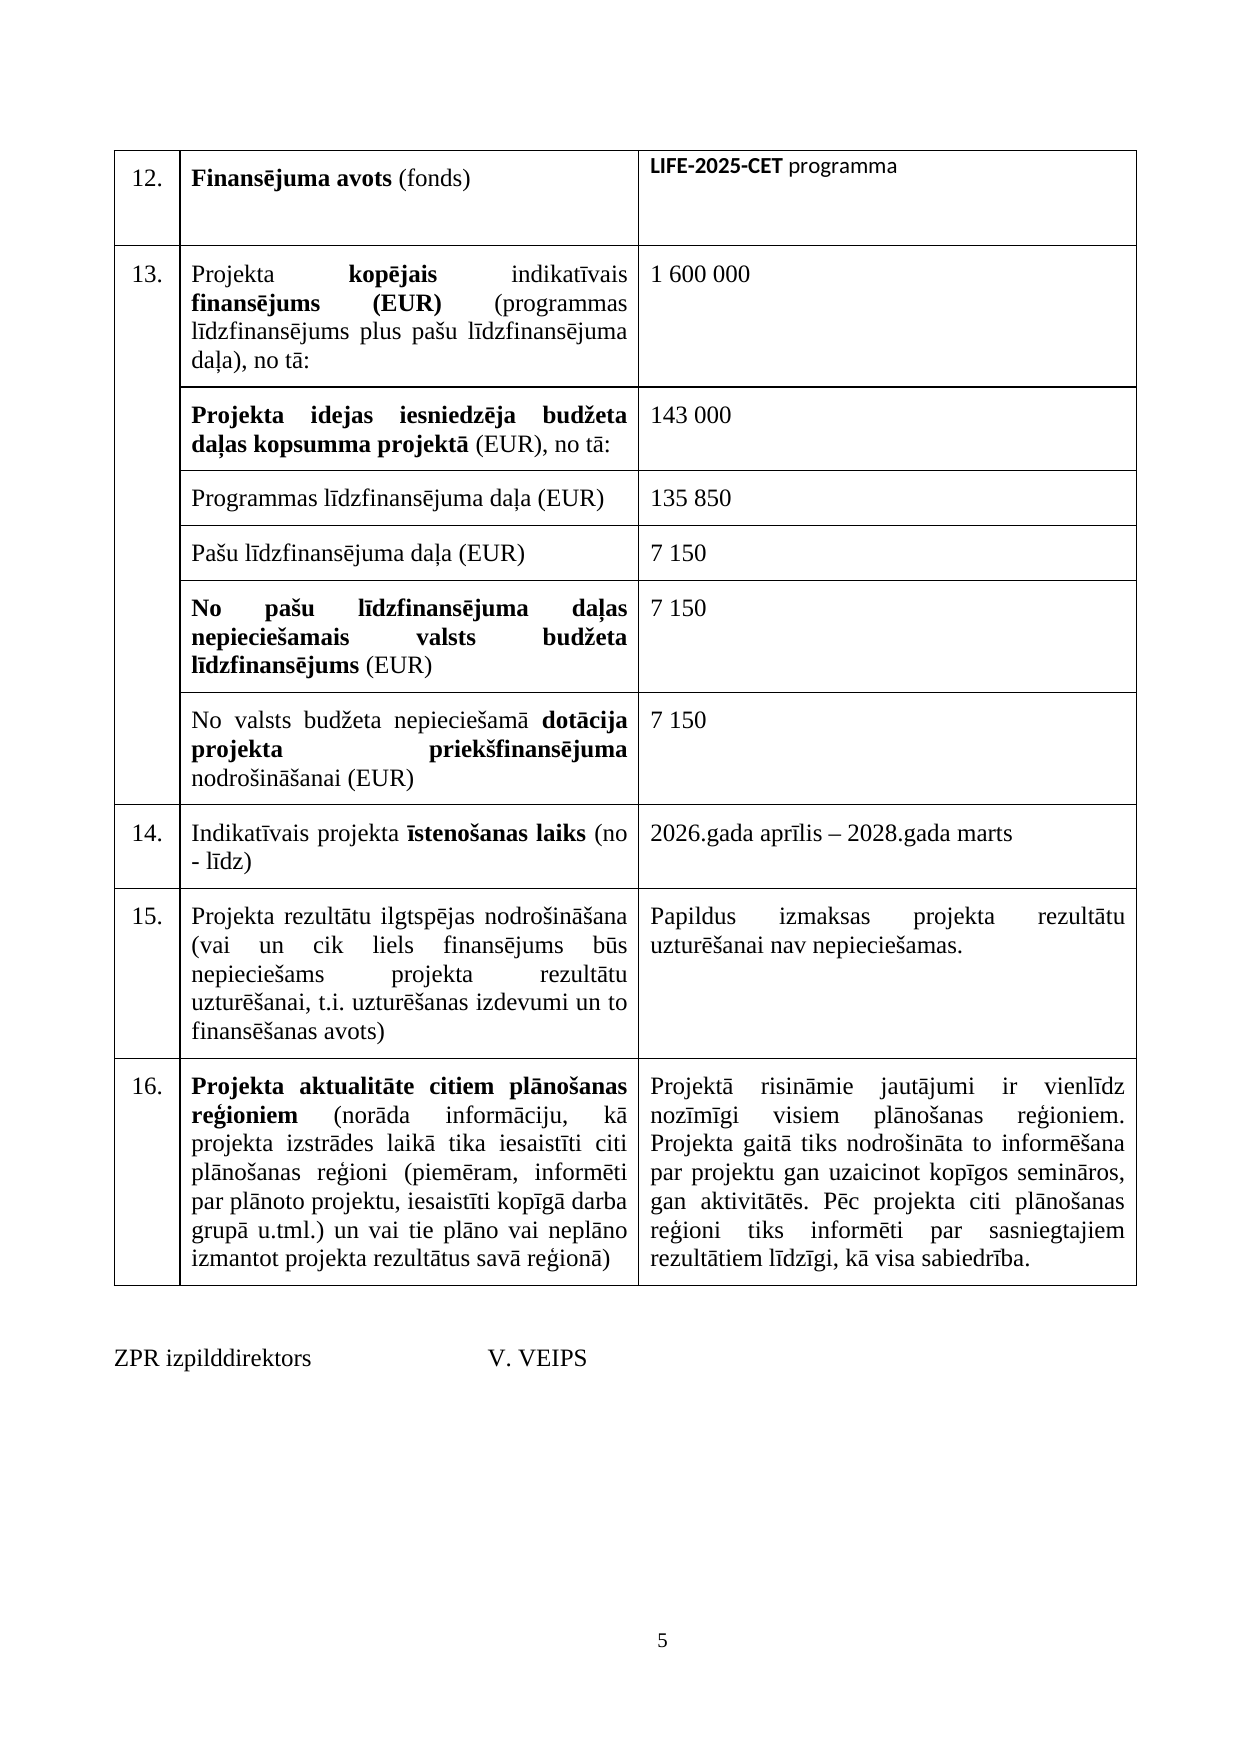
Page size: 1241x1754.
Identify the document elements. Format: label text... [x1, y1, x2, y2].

table_cell 7 150 [639, 693, 1136, 804]
table_cell 12. [115, 151, 179, 245]
table_cell Programmas līdzfinansējuma daļa (EUR) [181, 471, 638, 525]
table_cell Projekta rezultātu ilgtspējas nodrošināšana (vai un cik liels finansējums būs nepieciešams projekta rezultātu uzturēšanai, t.i. uzturēšanas izdevumi un to finansēšanas avots) [181, 889, 638, 1057]
table_cell 13. [115, 246, 179, 804]
table_cell No valsts budžeta nepieciešamā dotācija projekta priekšfinansējuma nodrošināšanai (EUR) [181, 693, 638, 804]
table_cell Pašu līdzfinansējuma daļa (EUR) [181, 526, 638, 579]
table_cell 2026.gada aprīlis – 2028.gada marts [639, 805, 1136, 888]
table_cell 135 850 [639, 471, 1136, 525]
table_cell No pašu līdzfinansējuma daļas nepieciešamais valsts budžeta līdzfinansējums (EUR) [181, 581, 638, 692]
table_cell LIFE-2025-CET programma [639, 151, 1136, 245]
table_cell Projekta kopējais indikatīvais finansējums (EUR) (programmas līdzfinansējums plus pašu līdzfinansējuma daļa), no tā: [181, 246, 638, 386]
table_cell 15. [115, 889, 179, 1057]
table_cell Projekta idejas iesniedzēja budžeta daļas kopsumma projektā (EUR), no tā: [181, 388, 638, 470]
table_cell Papildus izmaksas projekta rezultātu uzturēšanai nav nepieciešamas. [639, 889, 1136, 1057]
table_cell Finansējuma avots (fonds) [181, 151, 638, 245]
table_cell 7 150 [639, 581, 1136, 692]
table_cell Projekta aktualitāte citiem plānošanas reģioniem (norāda informāciju, kā projekta izstrādes laikā tika iesaistīti citi plānošanas reģioni (piemēram, informēti par plānoto projektu, iesaistīti kopīgā darba grupā u.tml.) un vai tie plāno vai neplāno izmantot projekta rezultātus savā reģionā) [181, 1059, 638, 1285]
text ZPR izpilddirektors V. VEIPS [114, 1343, 1137, 1372]
table_cell 14. [115, 805, 179, 888]
table_cell 7 150 [639, 526, 1136, 579]
table_cell 143 000 [639, 388, 1136, 470]
table_cell Indikatīvais projekta īstenošanas laiks (no - līdz) [181, 805, 638, 888]
table_cell Projektā risināmie jautājumi ir vienlīdz nozīmīgi visiem plānošanas reģioniem. Projekta gaitā tiks nodrošināta to informēšana par projektu gan uzaicinot kopīgos semināros, gan aktivitātēs. Pēc projekta citi plānošanas reģioni tiks informēti par sasniegtajiem rezultātiem līdzīgi, kā visa sabiedrība. [639, 1059, 1136, 1285]
table_cell 1 600 000 [639, 246, 1136, 386]
table_cell 16. [115, 1059, 179, 1285]
